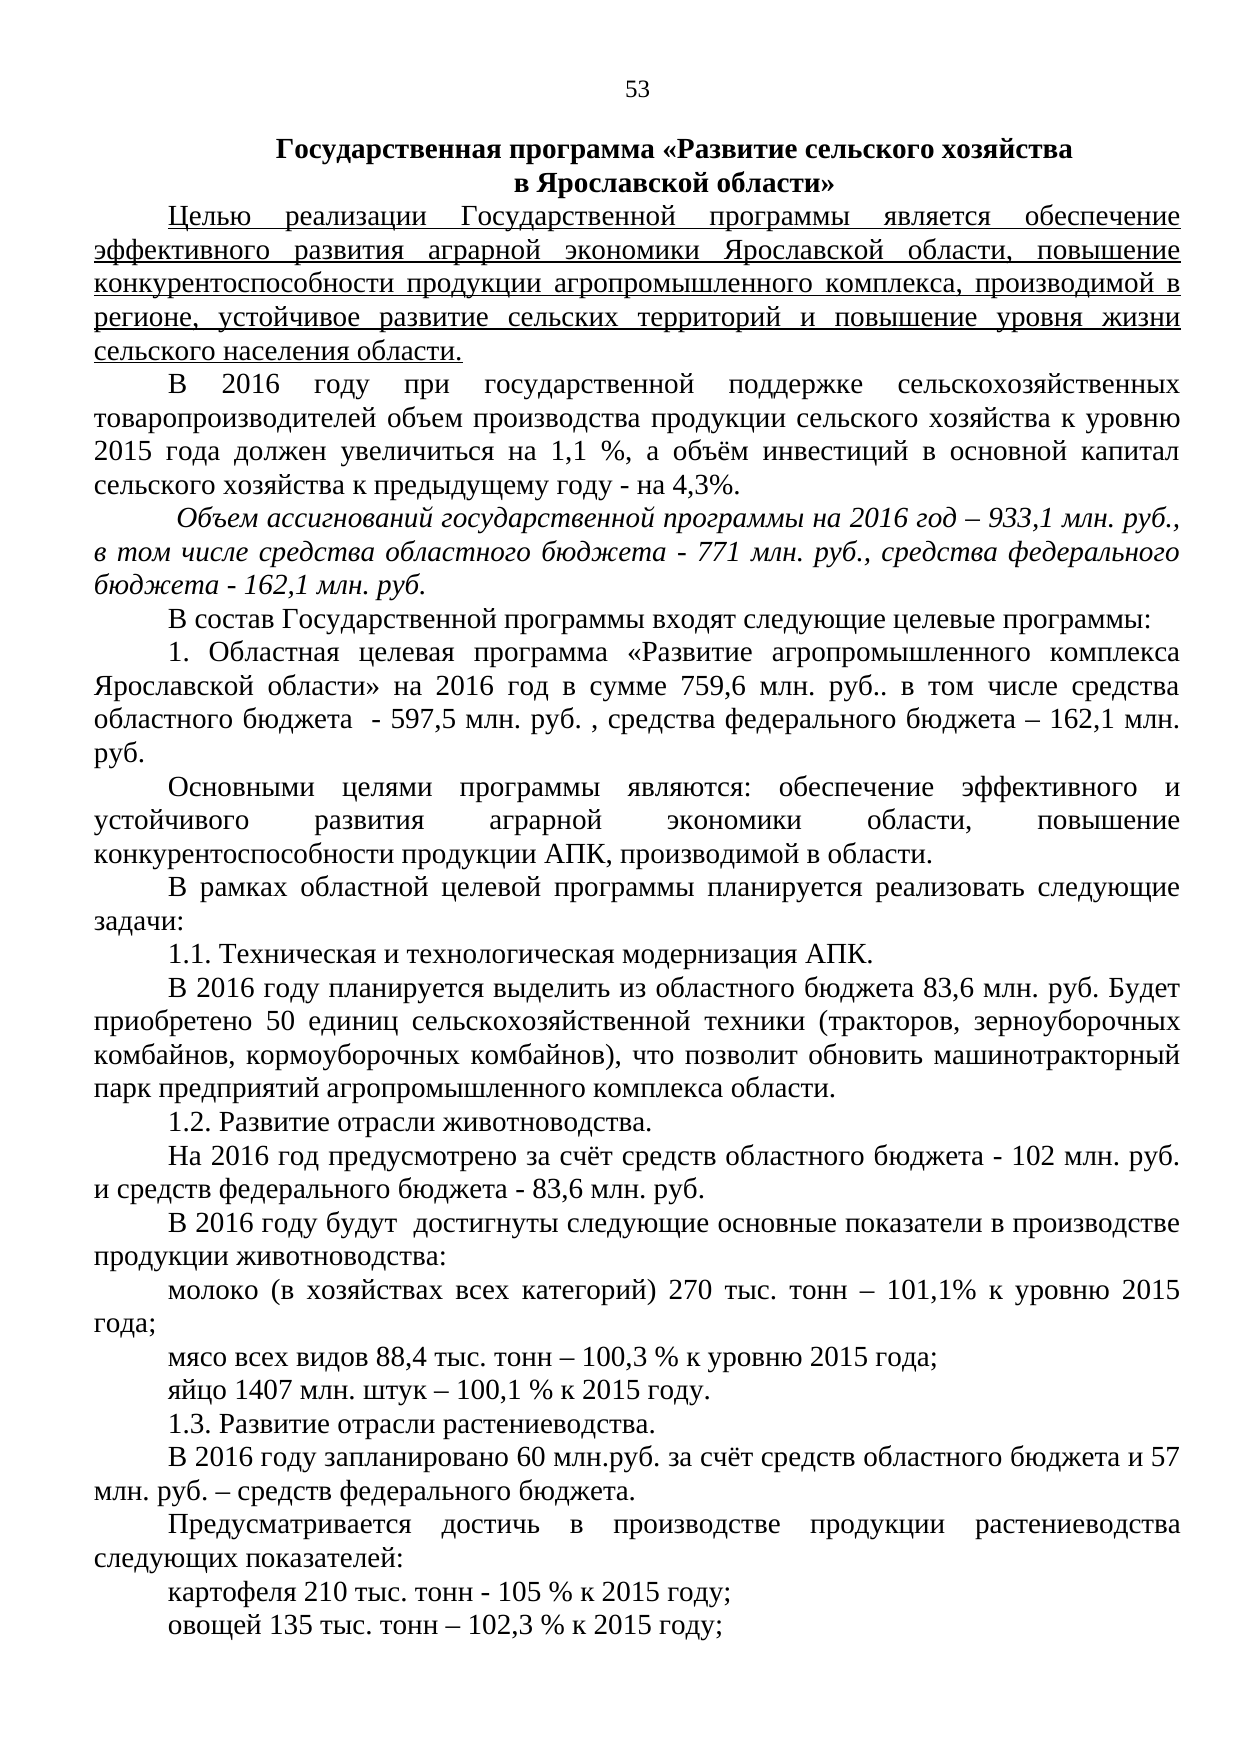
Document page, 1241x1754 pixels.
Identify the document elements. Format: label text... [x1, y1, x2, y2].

text Целью реализации Государственной программы является обеспечение эффективного развития аграрной экономики Ярославской области, повышение конкурентоспособности продукции агропромышленного комплекса, производимой в регионе, устойчивое развитие сельских территорий и повышение уровня жизни сельского населения области. [94, 263, 1181, 295]
text молоко (в хозяйствах всех категорий) 270 тыс. тонн – 101,1% к уровню 2015 года; [94, 1272, 1181, 1339]
text В состав Государственной программы входят следующие целевые программы: [94, 601, 1181, 634]
text 1.3. Развитие отрасли растениеводства. [94, 1406, 1181, 1439]
text Объем ассигнований государственной программы на 2016 год – 933,1 млн. руб., в том числе средства областного бюджета - 771 млн. руб., средства федерального бюджета - 162,1 млн. руб. [94, 500, 1181, 601]
text На 2016 год предусмотрено за счёт средств областного бюджета - 102 млн. руб. и средств федерального бюджета - 83,6 млн. руб. [94, 1138, 1181, 1205]
text Основными целями программы являются: обеспечение эффективного и устойчивого развития аграрной экономики области, повышение конкурентоспособности продукции АПК, производимой в области. [94, 769, 1181, 869]
text Предусматривается достичь в производстве продукции растениеводства следующих показателей: [94, 1507, 1181, 1574]
text мясо всех видов 88,4 тыс. тонн – 100,3 % к уровню 2015 года; [94, 1339, 1181, 1372]
text В 2016 году запланировано 60 млн.руб. за счёт средств областного бюджета и 57 млн. руб. – средств федерального бюджета. [94, 1439, 1181, 1507]
text Целью реализации Государственной программы является обеспечение эффективного развития аграрной экономики Ярославской области, повышение конкурентоспособности продукции агропромышленного комплекса, производимой в регионе, устойчивое развитие сельских территорий и повышение уровня жизни сельского населения области. [94, 296, 1181, 328]
text овощей 135 тыс. тонн – 102,3 % к 2015 году; [94, 1607, 1181, 1641]
text в Ярославской области» [94, 165, 1181, 198]
text В рамках областной целевой программы планируется реализовать следующие задачи: [94, 869, 1181, 936]
text Целью реализации Государственной программы является обеспечение эффективного развития аграрной экономики Ярославской области, повышение конкурентоспособности продукции агропромышленного комплекса, производимой в регионе, устойчивое развитие сельских территорий и повышение уровня жизни сельского населения области. [94, 330, 1181, 366]
text В 2016 году будут достигнуты следующие основные показатели в производстве продукции животноводства: [94, 1205, 1181, 1272]
text 1.2. Развитие отрасли животноводства. [94, 1104, 1181, 1138]
text В 2016 году планируется выделить из областного бюджета 83,6 млн. руб. Будет приобретено 50 единиц сельскохозяйственной техники (тракторов, зерноуборочных комбайнов, кормоуборочных комбайнов), что позволит обновить машинотракторный парк предприятий агропромышленного комплекса области. [94, 970, 1181, 1104]
text В 2016 году при государственной поддержке сельскохозяйственных товаропроизводителей объем производства продукции сельского хозяйства к уровню 2015 года должен увеличиться на 1,1 %, а объём инвестиций в основной капитал сельского хозяйства к предыдущему году - на 4,3%. [94, 366, 1181, 500]
text яйцо 1407 млн. штук – 100,1 % к 2015 году. [94, 1372, 1181, 1406]
text Государственная программа «Развитие сельского хозяйства [94, 131, 1181, 165]
text картофеля 210 тыс. тонн - 105 % к 2015 году; [94, 1574, 1181, 1607]
text 1. Областная целевая программа «Развитие агропромышленного комплекса Ярославской области» на 2016 год в сумме 759,6 млн. руб.. в том числе средства областного бюджета - 597,5 млн. руб. , средства федерального бюджета – 162,1 млн. руб. [94, 634, 1181, 769]
text 1.1. Техническая и технологическая модернизация АПК. [94, 936, 1181, 970]
text Целью реализации Государственной программы является обеспечение эффективного развития аграрной экономики Ярославской области, повышение конкурентоспособности продукции агропромышленного комплекса, производимой в регионе, устойчивое развитие сельских территорий и повышение уровня жизни сельского населения области. [94, 198, 1181, 261]
